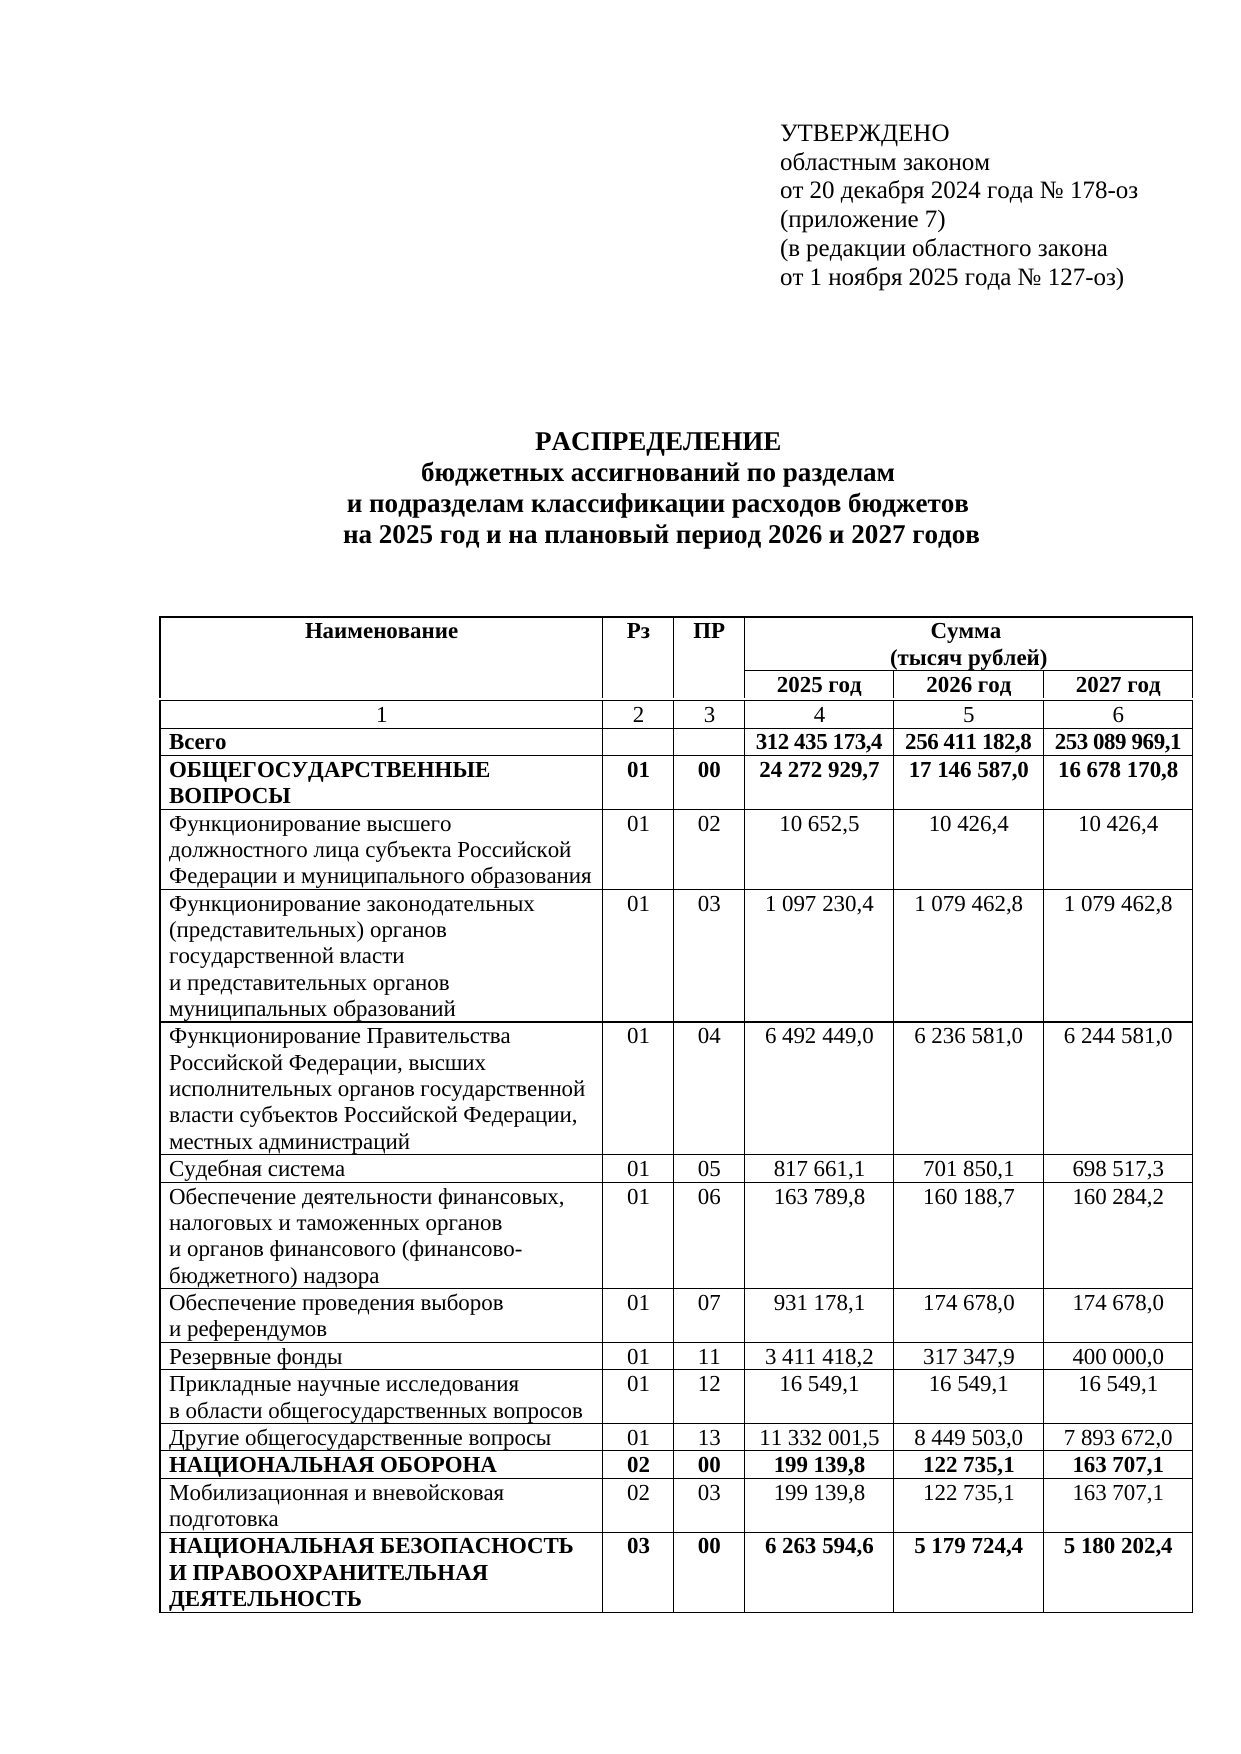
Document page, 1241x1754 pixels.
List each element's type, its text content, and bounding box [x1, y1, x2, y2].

table_cell 931 178,1 [745, 1289, 893, 1342]
text от 1 ноября 2025 года № 127-оз) [780, 262, 1163, 291]
table_cell 199 139,8 [745, 1479, 893, 1532]
table_cell Обеспечение проведения выборов и референдумов [161, 1289, 602, 1342]
table_cell Функционирование законодательных (представительных) органов государственной власти и представительных органов муниципальных образований [161, 890, 602, 1021]
table_cell Всего [161, 729, 602, 755]
table_cell 16 678 170,8 [1044, 756, 1192, 808]
table_cell 174 678,0 [1044, 1289, 1192, 1342]
table_cell Мобилизационная и вневойсковая подготовка [161, 1479, 602, 1532]
text (приложение 7) [780, 204, 1163, 233]
text УТВЕРЖДЕНО [780, 118, 1163, 147]
table_header ПР [674, 618, 744, 698]
table_cell 6 244 581,0 [1044, 1023, 1192, 1154]
table_cell 01 [603, 1424, 673, 1450]
table_header 3 [674, 701, 744, 727]
table_cell 7 893 672,0 [1044, 1424, 1192, 1450]
table_cell 02 [674, 810, 744, 889]
table_cell 6 263 594,6 [745, 1533, 893, 1612]
table_cell Резервные фонды [161, 1343, 602, 1369]
table_cell 17 146 587,0 [894, 756, 1043, 808]
table_cell 04 [674, 1023, 744, 1154]
table_cell 01 [603, 890, 673, 1021]
table_cell 160 284,2 [1044, 1183, 1192, 1288]
table_cell 1 097 230,4 [745, 890, 893, 1021]
table_cell 12 [674, 1370, 744, 1423]
table_header Рз [603, 618, 673, 698]
table_header 5 [894, 701, 1043, 727]
table_cell 01 [603, 1155, 673, 1182]
table_cell 05 [674, 1155, 744, 1182]
table_cell 01 [603, 1370, 673, 1423]
table_cell НАЦИОНАЛЬНАЯ БЕЗОПАСНОСТЬ И ПРАВООХРАНИТЕЛЬНАЯ ДЕЯТЕЛЬНОСТЬ [161, 1533, 602, 1612]
table_cell [603, 729, 673, 755]
table_cell 01 [603, 1289, 673, 1342]
table_cell ОБЩЕГОСУДАРСТВЕННЫЕ ВОПРОСЫ [161, 756, 602, 808]
table_cell Обеспечение деятельности финансовых, налоговых и таможенных органов и органов финансового (финансово-бюджетного) надзора [161, 1183, 602, 1288]
table_cell 163 707,1 [1044, 1451, 1192, 1478]
table_cell 698 517,3 [1044, 1155, 1192, 1182]
table_cell Функционирование высшего должностного лица субъекта Российской Федерации и муниципального образования [161, 810, 602, 889]
table_cell 03 [603, 1533, 673, 1612]
table_cell 122 735,1 [894, 1479, 1043, 1532]
table_cell 122 735,1 [894, 1451, 1043, 1478]
table_cell 1 079 462,8 [1044, 890, 1192, 1021]
table_cell 16 549,1 [894, 1370, 1043, 1423]
table_cell 02 [603, 1479, 673, 1532]
table_cell 6 492 449,0 [745, 1023, 893, 1154]
table_cell 03 [674, 890, 744, 1021]
table_cell НАЦИОНАЛЬНАЯ ОБОРОНА [161, 1451, 602, 1478]
table_cell 163 707,1 [1044, 1479, 1192, 1532]
table_header 4 [745, 701, 893, 727]
table_cell 5 180 202,4 [1044, 1533, 1192, 1612]
table_cell Функционирование Правительства Российской Федерации, высших исполнительных органов государственной власти субъектов Российской Федерации, местных администраций [161, 1023, 602, 1154]
table_cell 2025 год [745, 671, 893, 698]
table_cell [674, 729, 744, 755]
text (в редакции областного закона [780, 233, 1163, 262]
table_cell 160 188,7 [894, 1183, 1043, 1288]
table_header 6 [1044, 701, 1192, 727]
table_cell 06 [674, 1183, 744, 1288]
table_cell 163 789,8 [745, 1183, 893, 1288]
text РАСПРЕДЕЛЕНИЕ бюджетных ассигнований по разделам и подразделам классификации расходов бюджетов на 2025 год и на плановый период 2026 и 2027 годов [159, 425, 1163, 549]
table_cell 10 426,4 [894, 810, 1043, 889]
table_cell 3 411 418,2 [745, 1343, 893, 1369]
table_cell Судебная система [161, 1155, 602, 1182]
table_cell 01 [603, 1343, 673, 1369]
table_header Сумма (тысяч рублей) [745, 618, 1192, 670]
table_cell 10 652,5 [745, 810, 893, 889]
table_cell 16 549,1 [1044, 1370, 1192, 1423]
table_cell 256 411 182,8 [894, 729, 1043, 755]
table_cell 1 079 462,8 [894, 890, 1043, 1021]
table_cell 16 549,1 [745, 1370, 893, 1423]
table_cell 6 236 581,0 [894, 1023, 1043, 1154]
table_header Наименование [161, 618, 602, 698]
text от 20 декабря 2024 года № 178-оз [780, 176, 1163, 204]
table_cell Другие общегосударственные вопросы [161, 1424, 602, 1450]
table_cell 174 678,0 [894, 1289, 1043, 1342]
table_cell 2027 год [1044, 671, 1192, 698]
table_cell 01 [603, 756, 673, 808]
table_cell 400 000,0 [1044, 1343, 1192, 1369]
table_cell 199 139,8 [745, 1451, 893, 1478]
table_cell 02 [603, 1451, 673, 1478]
table_cell 00 [674, 1451, 744, 1478]
table_cell 312 435 173,4 [745, 729, 893, 755]
table_header 2 [603, 701, 673, 727]
table_cell 5 179 724,4 [894, 1533, 1043, 1612]
table_cell 01 [603, 1023, 673, 1154]
table_cell 317 347,9 [894, 1343, 1043, 1369]
table_cell 00 [674, 1533, 744, 1612]
table_cell 03 [674, 1479, 744, 1532]
table_cell 01 [603, 1183, 673, 1288]
table_cell 817 661,1 [745, 1155, 893, 1182]
table_cell 10 426,4 [1044, 810, 1192, 889]
table_cell 00 [674, 756, 744, 808]
table_cell 11 332 001,5 [745, 1424, 893, 1450]
table_header 1 [161, 701, 602, 727]
table_cell 11 [674, 1343, 744, 1369]
table_cell 2026 год [894, 671, 1043, 698]
table_cell 01 [603, 810, 673, 889]
table_cell 701 850,1 [894, 1155, 1043, 1182]
table_cell 8 449 503,0 [894, 1424, 1043, 1450]
text областным законом [780, 147, 1163, 176]
table_cell 24 272 929,7 [745, 756, 893, 808]
table_cell 253 089 969,1 [1044, 729, 1192, 755]
table_cell 13 [674, 1424, 744, 1450]
table_cell Прикладные научные исследования в области общегосударственных вопросов [161, 1370, 602, 1423]
table_cell 07 [674, 1289, 744, 1342]
